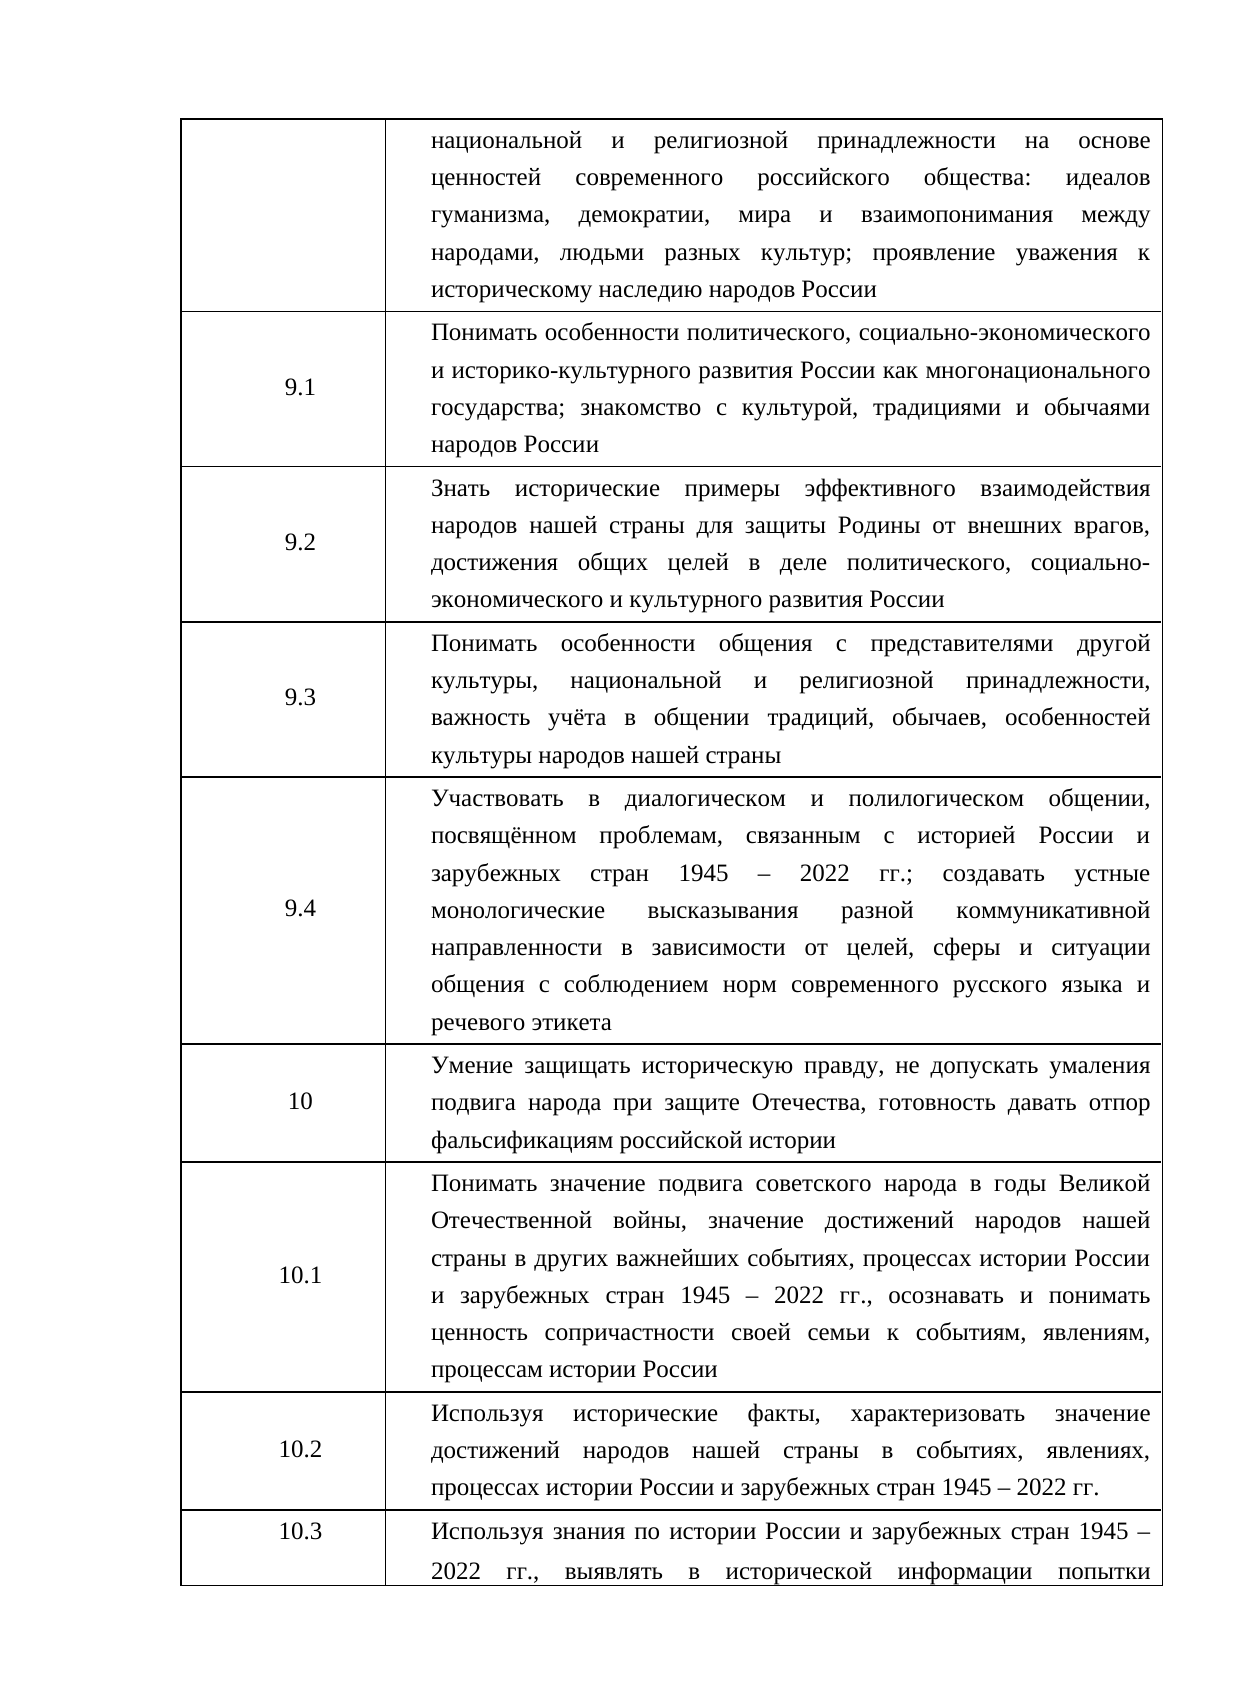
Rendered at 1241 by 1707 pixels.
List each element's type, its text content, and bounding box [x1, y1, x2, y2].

table_cell 10.1 [182, 1163, 385, 1391]
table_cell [386, 1509, 1162, 1585]
table_cell 10.3 [182, 1511, 385, 1585]
table_cell 10.2 [182, 1393, 385, 1509]
table_cell 9.3 [182, 623, 385, 776]
table_cell Участвовать в диалогическом и полилогическом общении, посвящённом проблемам, связанным с историей России и зарубежных стран 1945 – 2022 гг.; создавать устные монологические высказывания разной коммуникативной направленности в зависимости от целей, сферы и ситуации общения с соблюдением норм современного русского языка и речевого этикета [386, 776, 1162, 1043]
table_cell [386, 120, 1162, 311]
table_cell Понимать значение подвига советского народа в годы Великой Отечественной войны, значение достижений народов нашей страны в других важнейших событиях, процессах истории России и зарубежных стран 1945 – 2022 гг., осознавать и понимать ценность сопричастности своей семьи к событиям, явлениям, процессам истории России [386, 1161, 1162, 1391]
table_cell 9.4 [182, 778, 385, 1043]
table_cell 9.1 [182, 312, 385, 466]
table_cell 9.2 [182, 467, 385, 621]
table_cell Понимать особенности политического, социально-экономического и историко-культурного развития России как многонационального государства; знакомство с культурой, традициями и обычаями народов России [386, 311, 1162, 466]
table_cell 9 [182, 120, 385, 311]
table_cell 10 [182, 1045, 385, 1161]
table_cell Понимать особенности общения с представителями другой культуры, национальной и религиозной принадлежности, важность учёта в общении традиций, обычаев, особенностей культуры народов нашей страны [386, 621, 1162, 776]
table_cell Умение защищать историческую правду, не допускать умаления подвига народа при защите Отечества, готовность давать отпор фальсификациям российской истории [386, 1043, 1162, 1161]
table_cell Используя исторические факты, характеризовать значение достижений народов нашей страны в событиях, явлениях, процессах истории России и зарубежных стран 1945 – 2022 гг. [386, 1391, 1162, 1509]
table_cell Знать исторические примеры эффективного взаимодействия народов нашей страны для защиты Родины от внешних врагов, достижения общих целей в деле политического, социально-экономического и культурного развития России [386, 466, 1162, 621]
